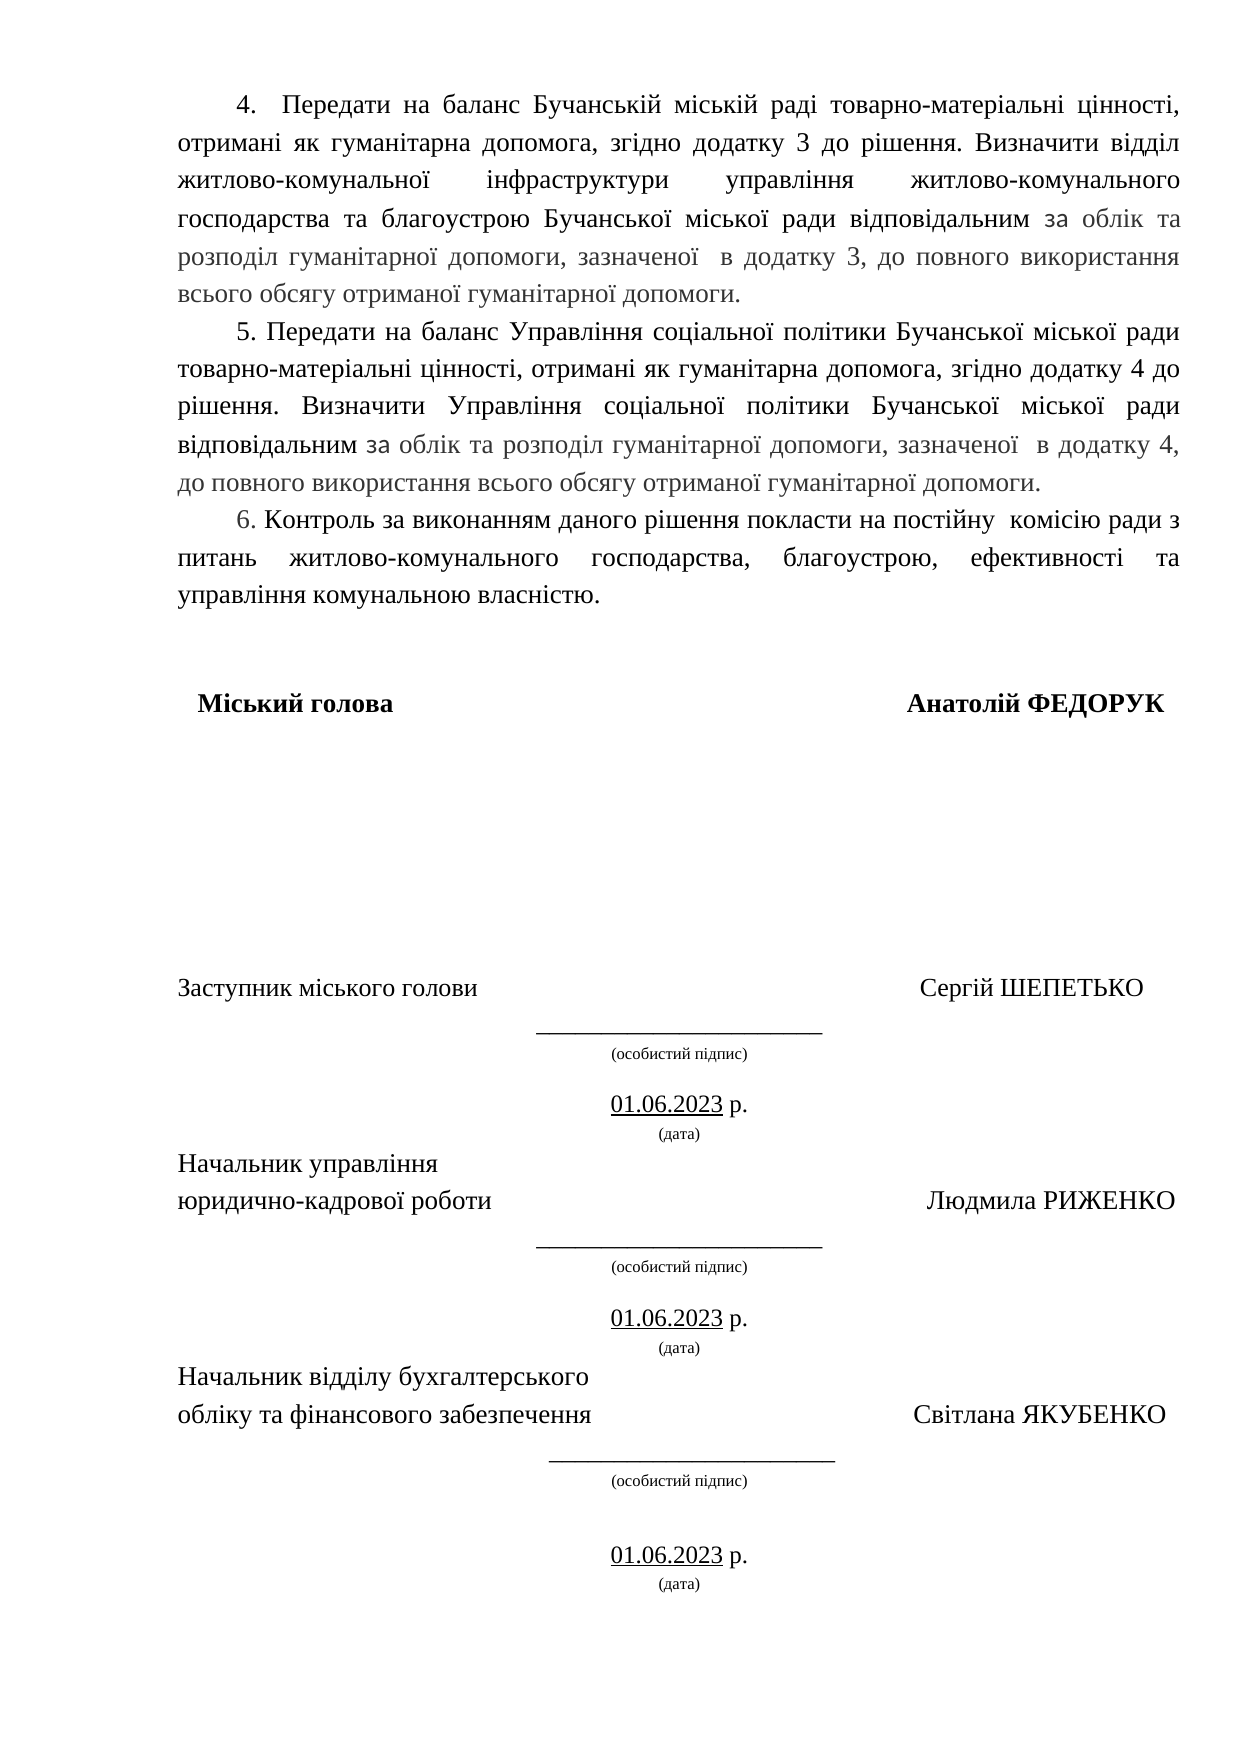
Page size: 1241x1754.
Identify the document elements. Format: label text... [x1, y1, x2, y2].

text 4. Передати на баланс Бучанській міській раді товарно-матеріальні цінності, отримані як гуманітарна допомога, згідно додатку 3 до рішення. Визначити відділ житлово-комунальної інфраструктури управління житлово-комунального господарства та благоустрою Бучанської міської ради відповідальним за облік та розподіл гуманітарної допомоги, зазначеної в додатку 3, до повного використання всього обсягу отриманої гуманітарної допомоги. [177, 271, 1181, 308]
text юридично-кадрової роботи Людмила РИЖЕНКО [177, 1184, 1181, 1215]
text 01.06.2023 р. [177, 1303, 1181, 1332]
text 01.06.2023 р. [177, 1540, 1181, 1568]
text (особистий підпис) [177, 1471, 1181, 1490]
text ______________________ [177, 1007, 1181, 1037]
text обліку та фінансового забезпечення Світлана ЯКУБЕНКО [177, 1398, 1181, 1429]
text ______________________ [177, 1435, 1181, 1465]
text 5. Передати на баланс Управління соціальної політики Бучанської міської ради товарно-матеріальні цінності, отримані як гуманітарна допомога, згідно додатку 4 до рішення. Визначити Управління соціальної політики Бучанської міської ради відповідальним за облік та розподіл гуманітарної допомоги, зазначеної в додатку 4, до повного використання всього обсягу отриманої гуманітарної допомоги. [177, 315, 1181, 497]
text 6. Контроль за виконанням даного рішення покласти на постійну комісію ради з питань житлово-комунального господарства, благоустрою, ефективності та управління комунальною власністю. [177, 503, 1181, 609]
text Начальник відділу бухгалтерського [177, 1360, 1181, 1392]
text Міський голова Анатолій ФЕДОРУК [177, 687, 1181, 718]
text 4. Передати на баланс Бучанській міській раді товарно-матеріальні цінності, отримані як гуманітарна допомога, згідно додатку 3 до рішення. Визначити відділ житлово-комунальної інфраструктури управління житлово-комунального господарства та благоустрою Бучанської міської ради відповідальним за облік та розподіл гуманітарної допомоги, зазначеної в додатку 3, до повного використання всього обсягу отриманої гуманітарної допомоги. [177, 89, 1181, 240]
text Заступник міського голови Сергій ШЕПЕТЬКО [177, 972, 1181, 1002]
text (дата) [177, 1574, 1181, 1593]
text 01.06.2023 р. [177, 1089, 1181, 1118]
text Начальник управління [177, 1147, 1181, 1178]
text (особистий підпис) [177, 1043, 1181, 1063]
text (дата) [177, 1124, 1181, 1143]
text (особистий підпис) [177, 1257, 1181, 1276]
text (дата) [177, 1337, 1181, 1357]
text ______________________ [177, 1221, 1181, 1251]
